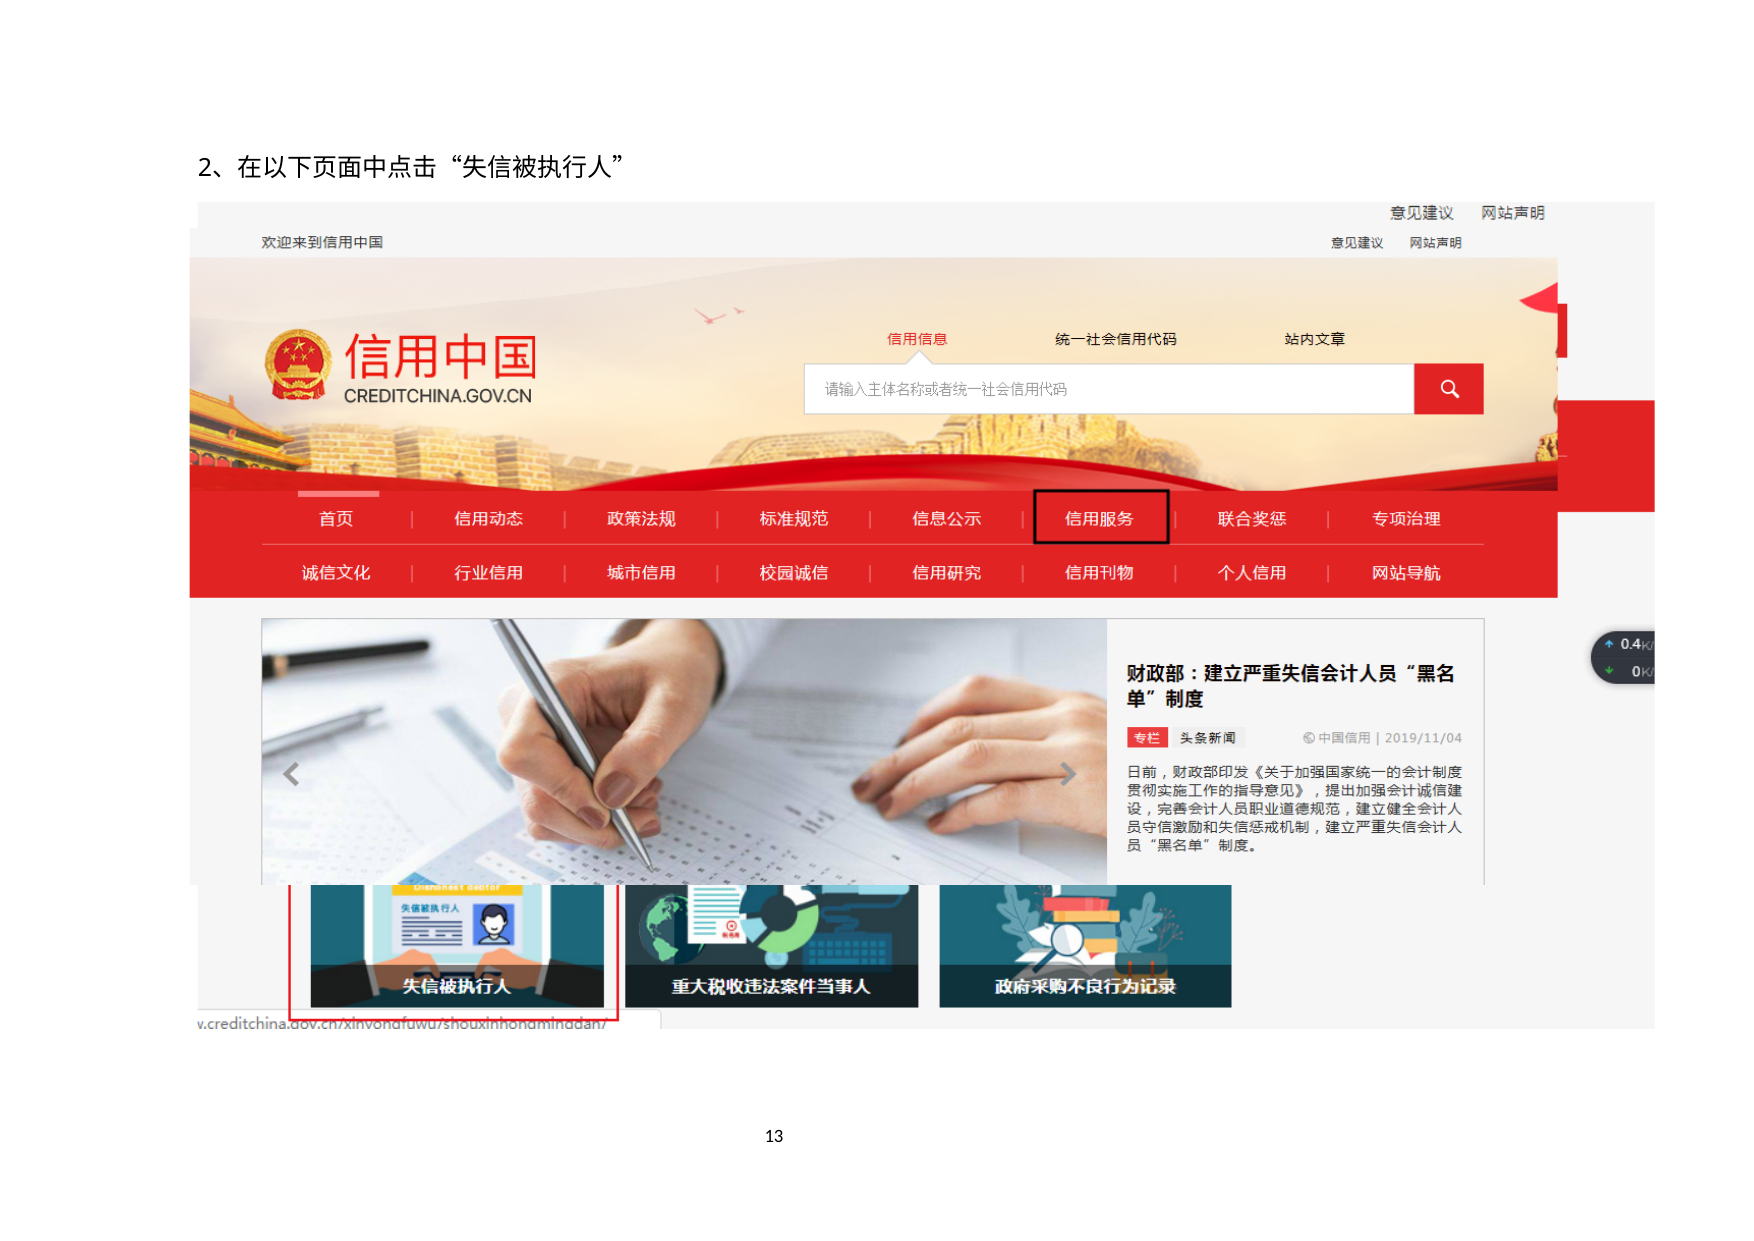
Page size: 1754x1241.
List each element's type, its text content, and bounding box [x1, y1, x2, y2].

text 2、在以下页面中点击“失信被执行人” [148, 148, 1606, 184]
picture [189, 202, 1655, 1029]
